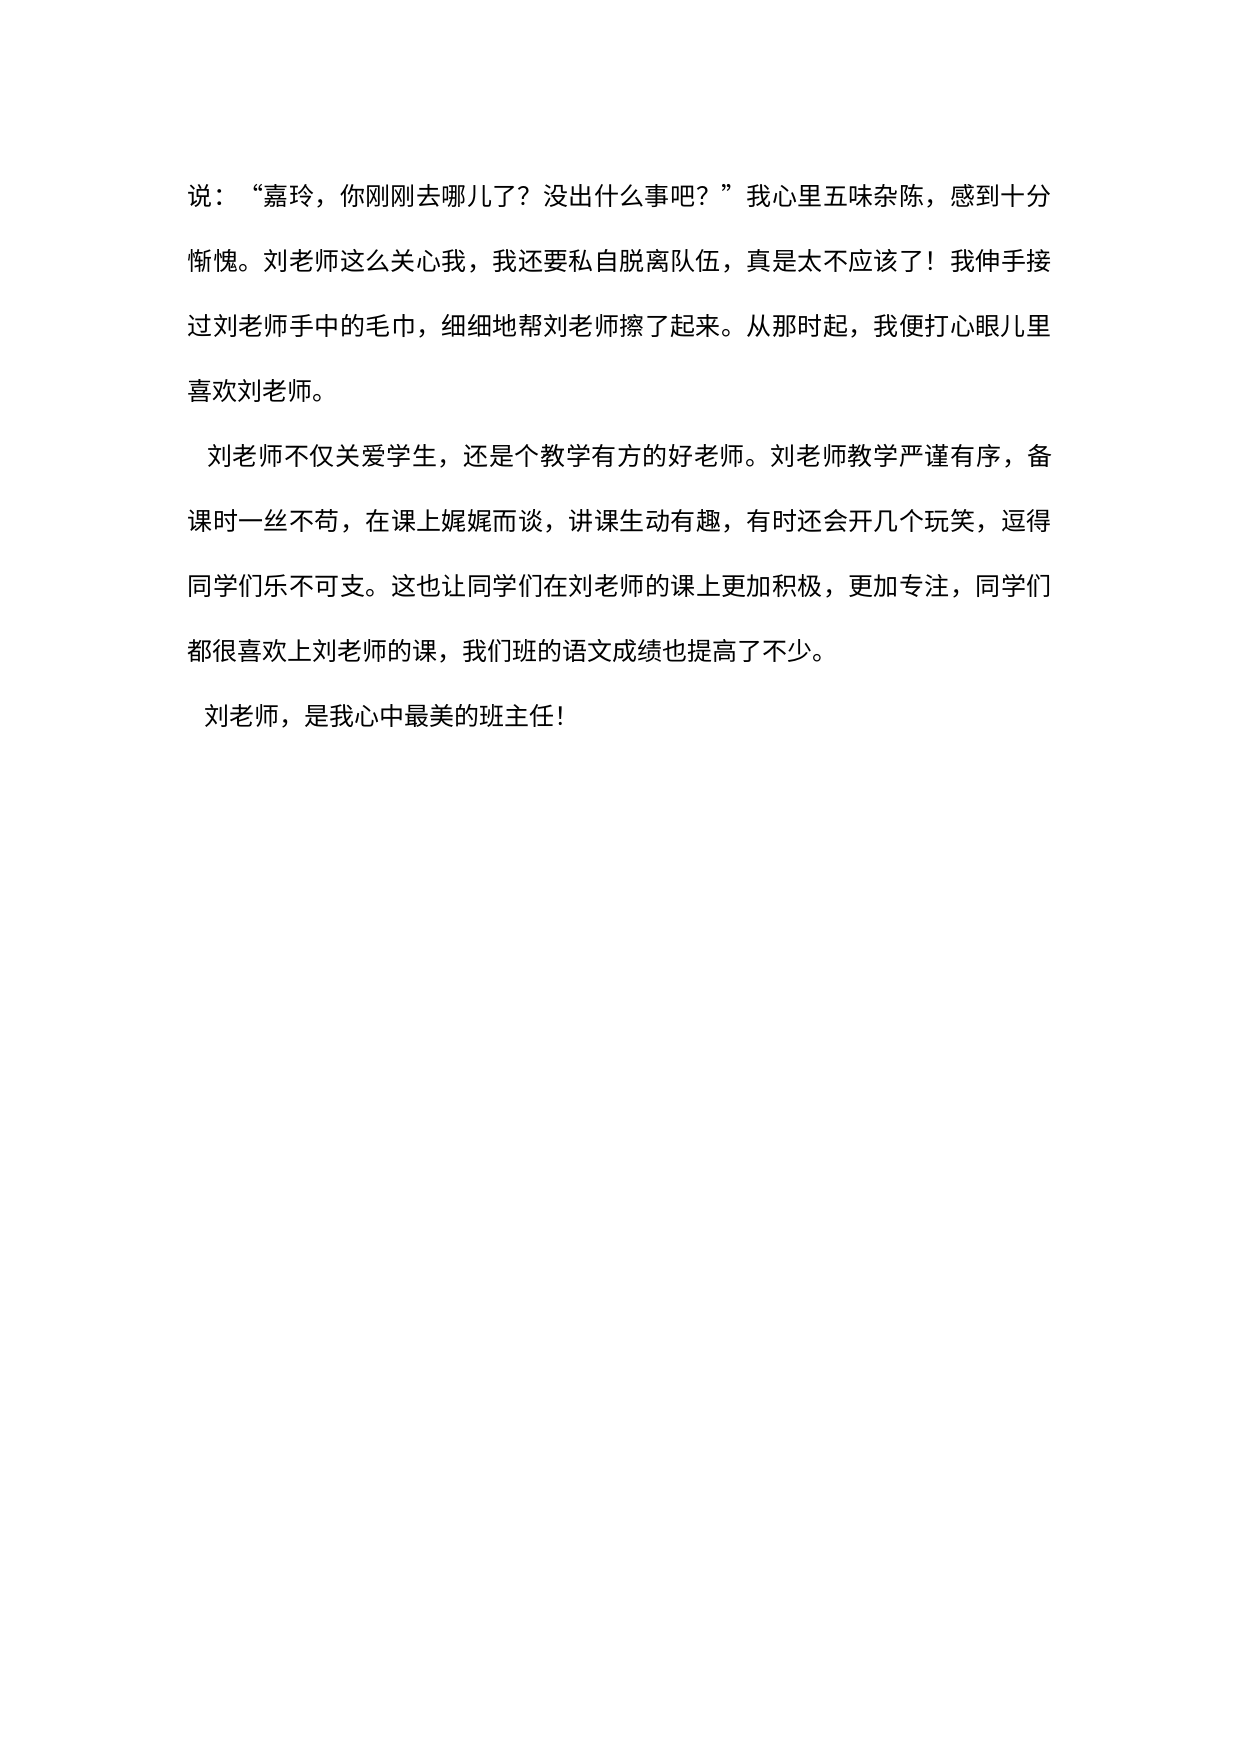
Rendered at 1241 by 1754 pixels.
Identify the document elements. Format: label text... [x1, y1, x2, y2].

text 刘老师，是我心中最美的班主任！ [187, 682, 1053, 747]
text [187, 162, 1053, 422]
text 刘老师不仅关爱学生，还是个教学有方的好老师。刘老师教学严谨有序，备课时一丝不苟，在课上娓娓而谈，讲课生动有趣，有时还会开几个玩笑，逗得同学们乐不可支。这也让同学们在刘老师的课上更加积极，更加专注，同学们都很喜欢上刘老师的课，我们班的语文成绩也提高了不少。 [187, 422, 1053, 682]
